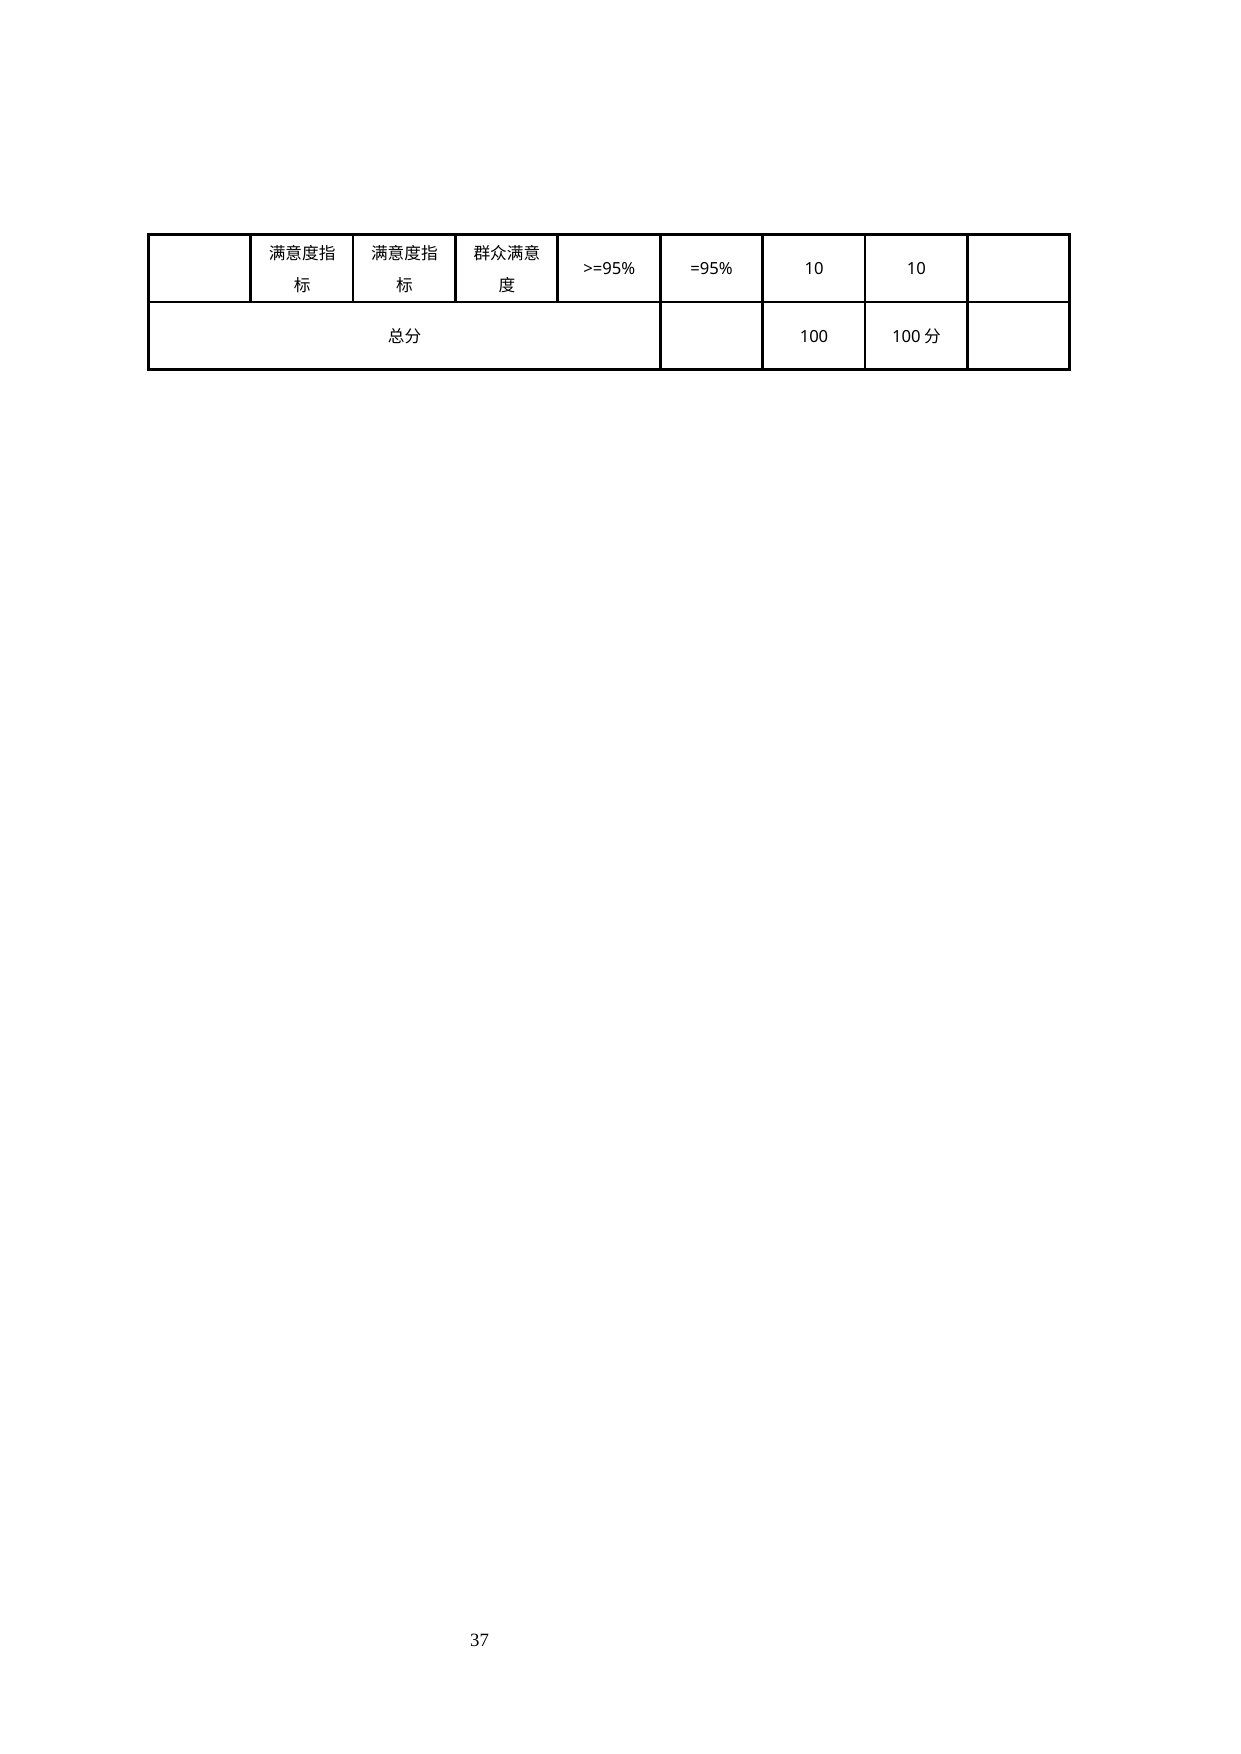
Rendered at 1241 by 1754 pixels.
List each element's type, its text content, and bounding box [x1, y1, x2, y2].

table_cell [662, 303, 761, 368]
table_cell 10 [764, 236, 864, 301]
table_cell >=95% [559, 236, 659, 301]
table_cell 100 [764, 303, 864, 368]
table_cell 100分 [866, 303, 966, 368]
table_cell [969, 303, 1068, 368]
table_cell 满意度指标 [354, 236, 454, 301]
table_cell [969, 236, 1068, 301]
table_cell 群众满意度 [457, 236, 556, 301]
table_cell 总分 [150, 303, 659, 368]
table_cell =95% [662, 236, 761, 301]
table_cell 满意度指标 [252, 236, 352, 301]
table_cell 10 [866, 236, 966, 301]
